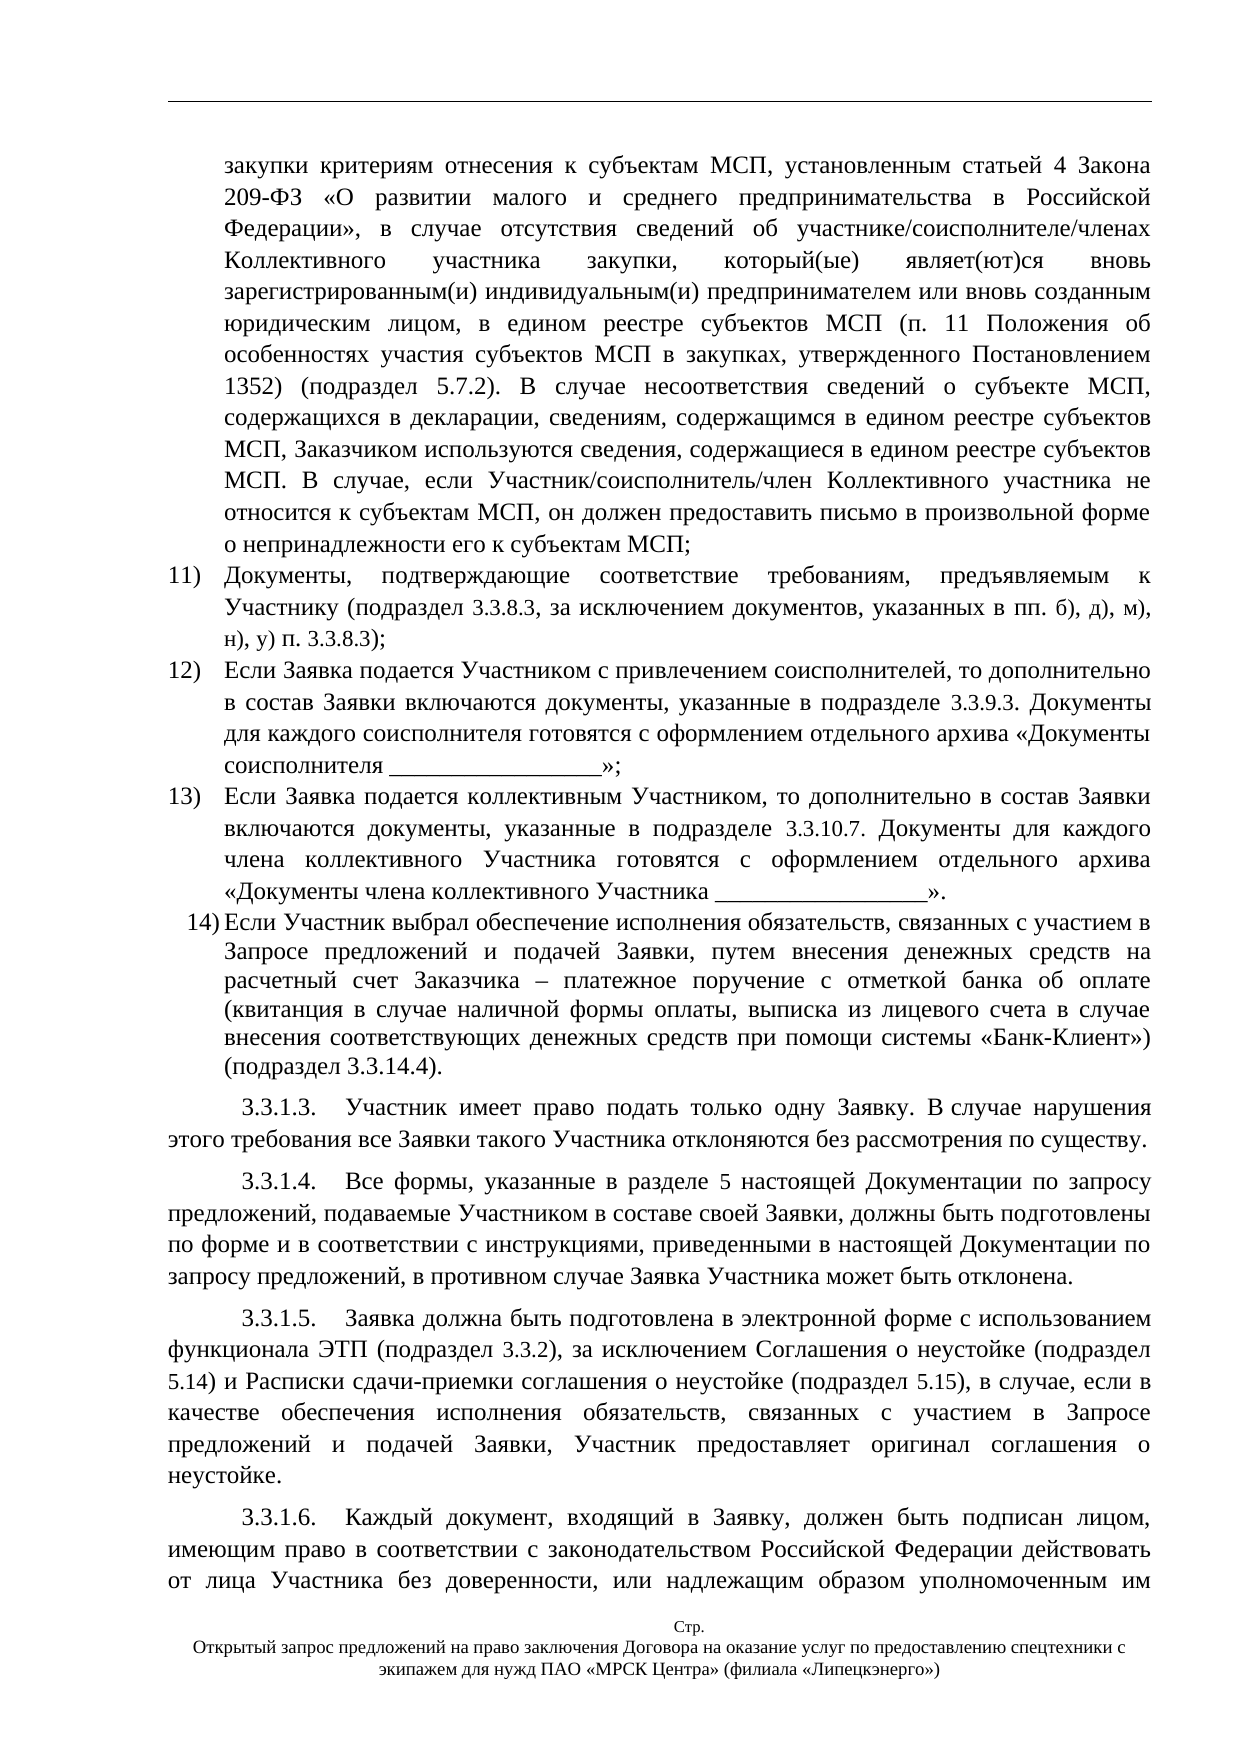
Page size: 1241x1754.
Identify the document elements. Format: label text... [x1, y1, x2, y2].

list Все формы, указанные в разделе 5 настоящей Документации по запросу предложений, подаваемые Участником в составе своей Заявки, должны быть подготовлены по форме и в соответствии с инструкциями, приведенными в настоящей Документации по запросу предложений, в противном случае Заявка Участника может быть отклонена. [168, 1166, 1152, 1289]
list Заявка должна быть подготовлена в электронной форме с использованием функционала ЭТП (подраздел 3.3.2), за исключением Соглашения о неустойке (подраздел 5.14) и Расписки сдачи-приемки соглашения о неустойке (подраздел 5.15), в случае, если в качестве обеспечения исполнения обязательств, связанных с участием в Запросе предложений и подачей Заявки, Участник предоставляет оригинал соглашения о неустойке. [168, 1303, 1152, 1489]
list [168, 1502, 1152, 1594]
list Если Заявка подается Участником с привлечением соисполнителей, то дополнительно в состав Заявки включаются документы, указанные в подразделе 3.3.9.3. Документы для каждого соисполнителя готовятся с оформлением отдельного архива «Документы соисполнителя _________________»; [168, 655, 1152, 778]
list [168, 150, 1152, 557]
list Документы, подтверждающие соответствие требованиям, предъявляемым к Участнику (подраздел 3.3.8.3, за исключением документов, указанных в пп. б), д), м), н), у) п. 3.3.8.3); [168, 560, 1152, 652]
list Если Заявка подается коллективным Участником, то дополнительно в состав Заявки включаются документы, указанные в подразделе 3.3.10.7. Документы для каждого члена коллективного Участника готовятся с оформлением отдельного архива «Документы члена коллективного Участника _________________». [168, 781, 1152, 905]
list Участник имеет право подать только одну Заявку. В случае нарушения этого требования все Заявки такого Участника отклоняются без рассмотрения по существу. [168, 1092, 1152, 1153]
list Если Участник выбрал обеспечение исполнения обязательств, связанных с участием в Запросе предложений и подачей Заявки, путем внесения денежных средств на расчетный счет Заказчика – платежное поручение с отметкой банка об оплате (квитанция в случае наличной формы оплаты, выписка из лицевого счета в случае внесения соответствующих денежных средств при помощи системы «Банк-Клиент») (подраздел 3.3.14.4). [186, 907, 1152, 1080]
